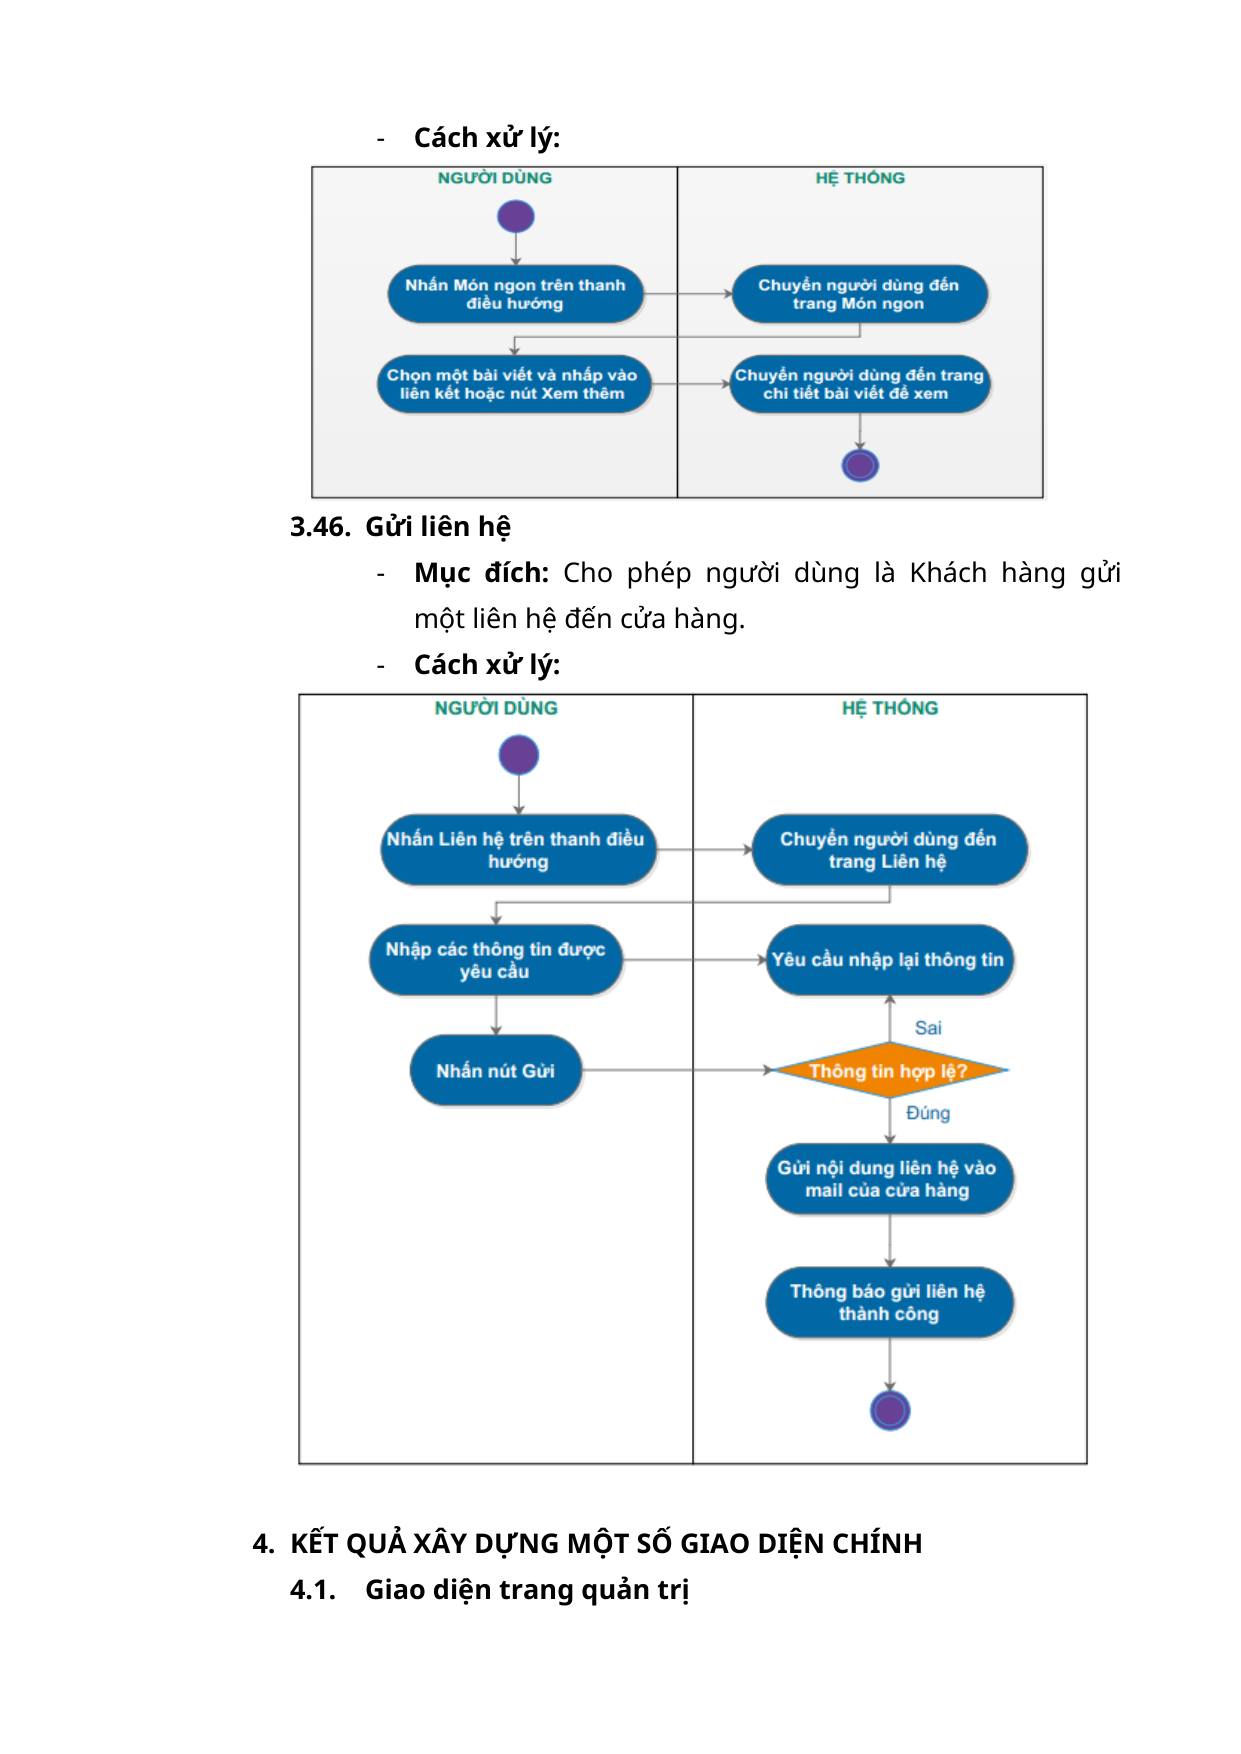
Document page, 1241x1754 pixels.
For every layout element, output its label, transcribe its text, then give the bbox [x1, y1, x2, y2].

list KẾT QUẢ XÂY DỰNG MỘT SỐ GIAO DIỆN CHÍNH [252, 1524, 1122, 1561]
list Cách xử lý: [376, 645, 1122, 682]
list Cách xử lý: [376, 118, 1122, 155]
list Giao diện trang quản trị [290, 1571, 1122, 1607]
list Mục đích: Cho phép người dùng là Khách hàng gửi một liên hệ đến cửa hàng. [376, 553, 1122, 636]
list Gửi liên hệ [290, 507, 1122, 544]
picture [310, 164, 1048, 501]
picture [294, 691, 1094, 1472]
